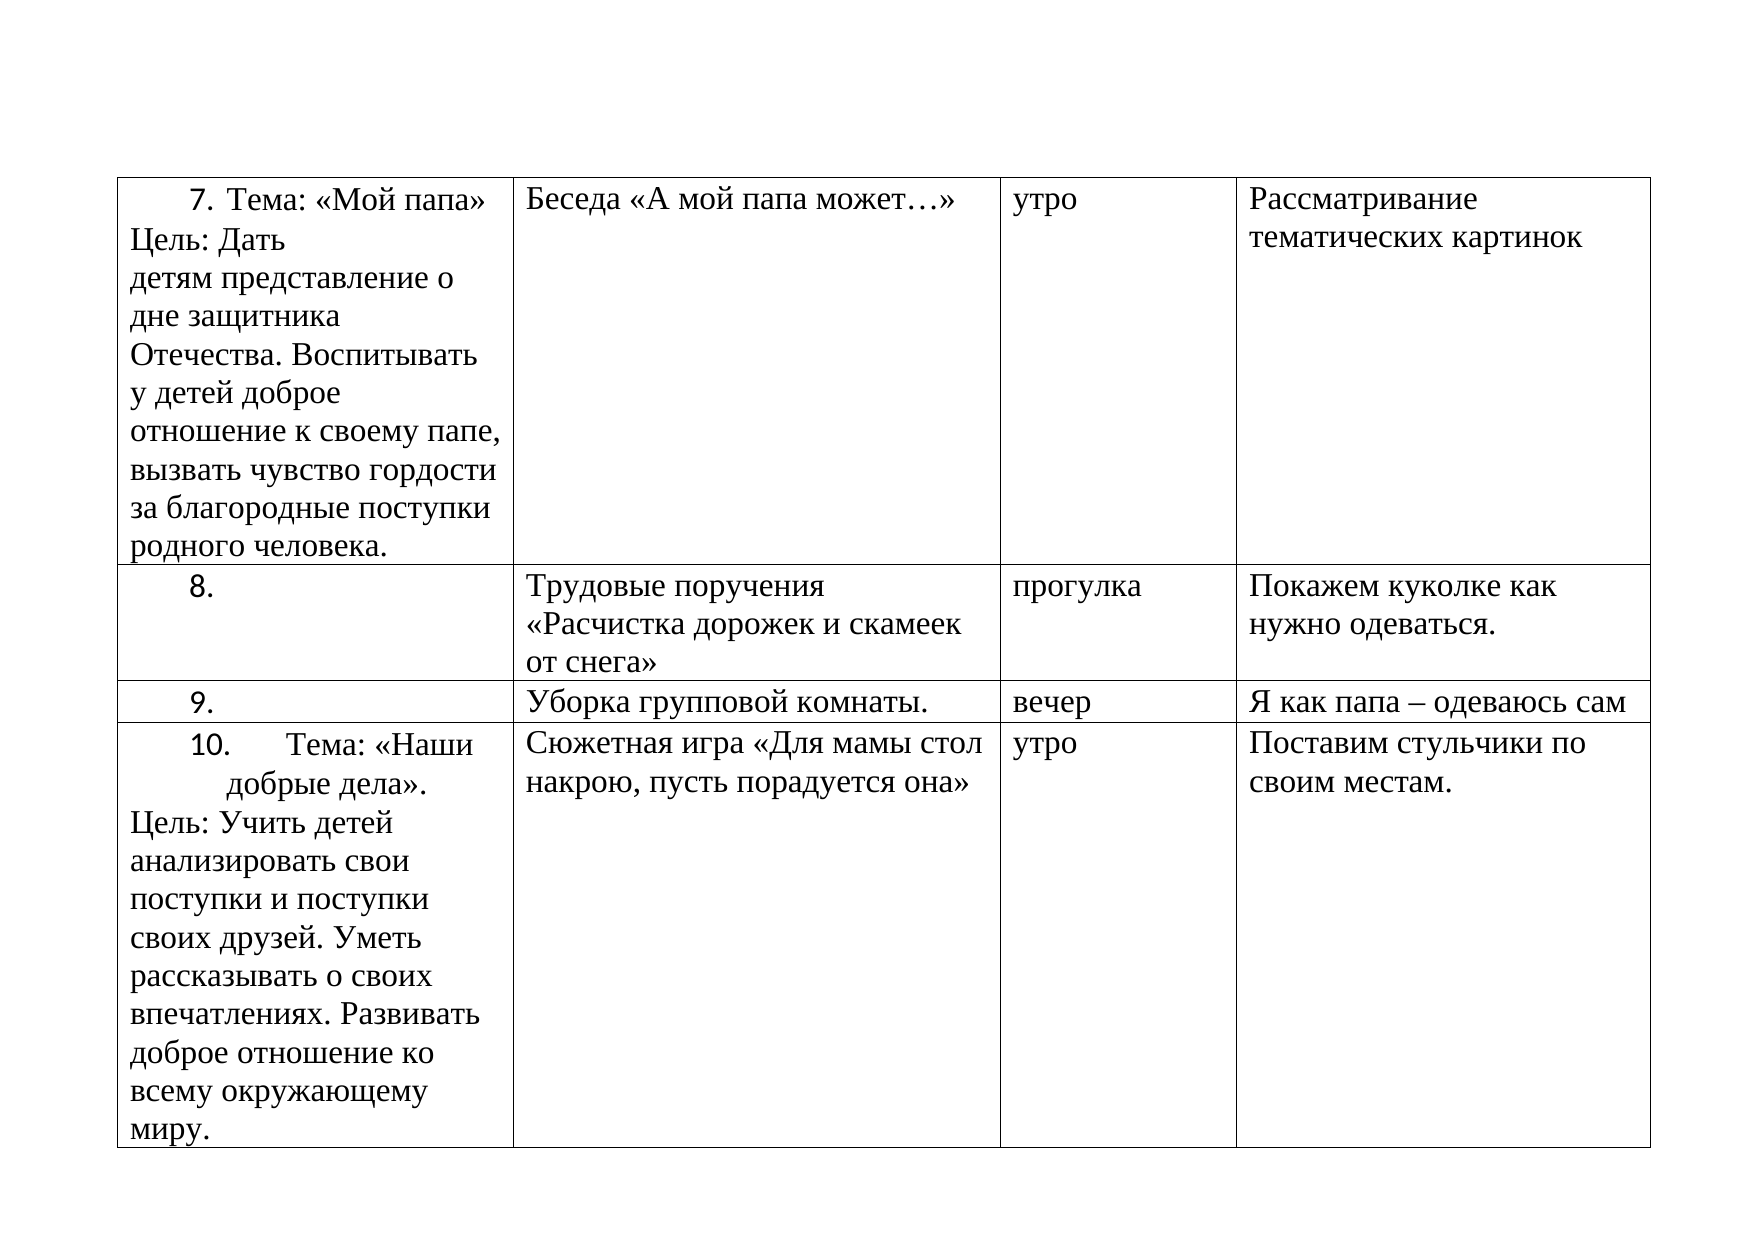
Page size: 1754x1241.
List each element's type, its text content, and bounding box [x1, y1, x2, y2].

table_cell Покажем куколке как нужно одеваться. [1237, 565, 1650, 680]
table_cell Сюжетная игра «Для мамы стол накрою, пусть порадуется она» [514, 723, 1000, 1147]
table_cell Рассматривание тематических картинок [1237, 178, 1650, 564]
table_cell Трудовые поручения «Расчистка дорожек и скамеек от снега» [514, 565, 1000, 680]
table_cell Беседа «А мой папа может…» [514, 178, 1000, 564]
table_cell Уборка групповой комнаты. [514, 681, 1000, 722]
table_cell Тема: «Мой папа» Цель: Дать детям представление о дне защитника Отечества. Воспитывать у детей доброе отношение к своему папе, вызвать чувство гордости за благородные поступки родного человека. [118, 178, 513, 564]
table_cell [118, 681, 513, 722]
table_cell утро [1001, 723, 1236, 1147]
table_cell утро [1001, 178, 1236, 564]
table_cell [118, 565, 513, 680]
table_cell прогулка [1001, 565, 1236, 680]
table_cell Я как папа – одеваюсь сам [1237, 681, 1650, 722]
table_cell вечер [1001, 681, 1236, 722]
table_cell Поставим стульчики по своим местам. [1237, 723, 1650, 1147]
table_cell Тема: «Наши добрые дела». Цель: Учить детей анализировать свои поступки и поступки своих друзей. Уметь рассказывать о своих впечатлениях. Развивать доброе отношение ко всему окружающему миру. [118, 723, 513, 1147]
